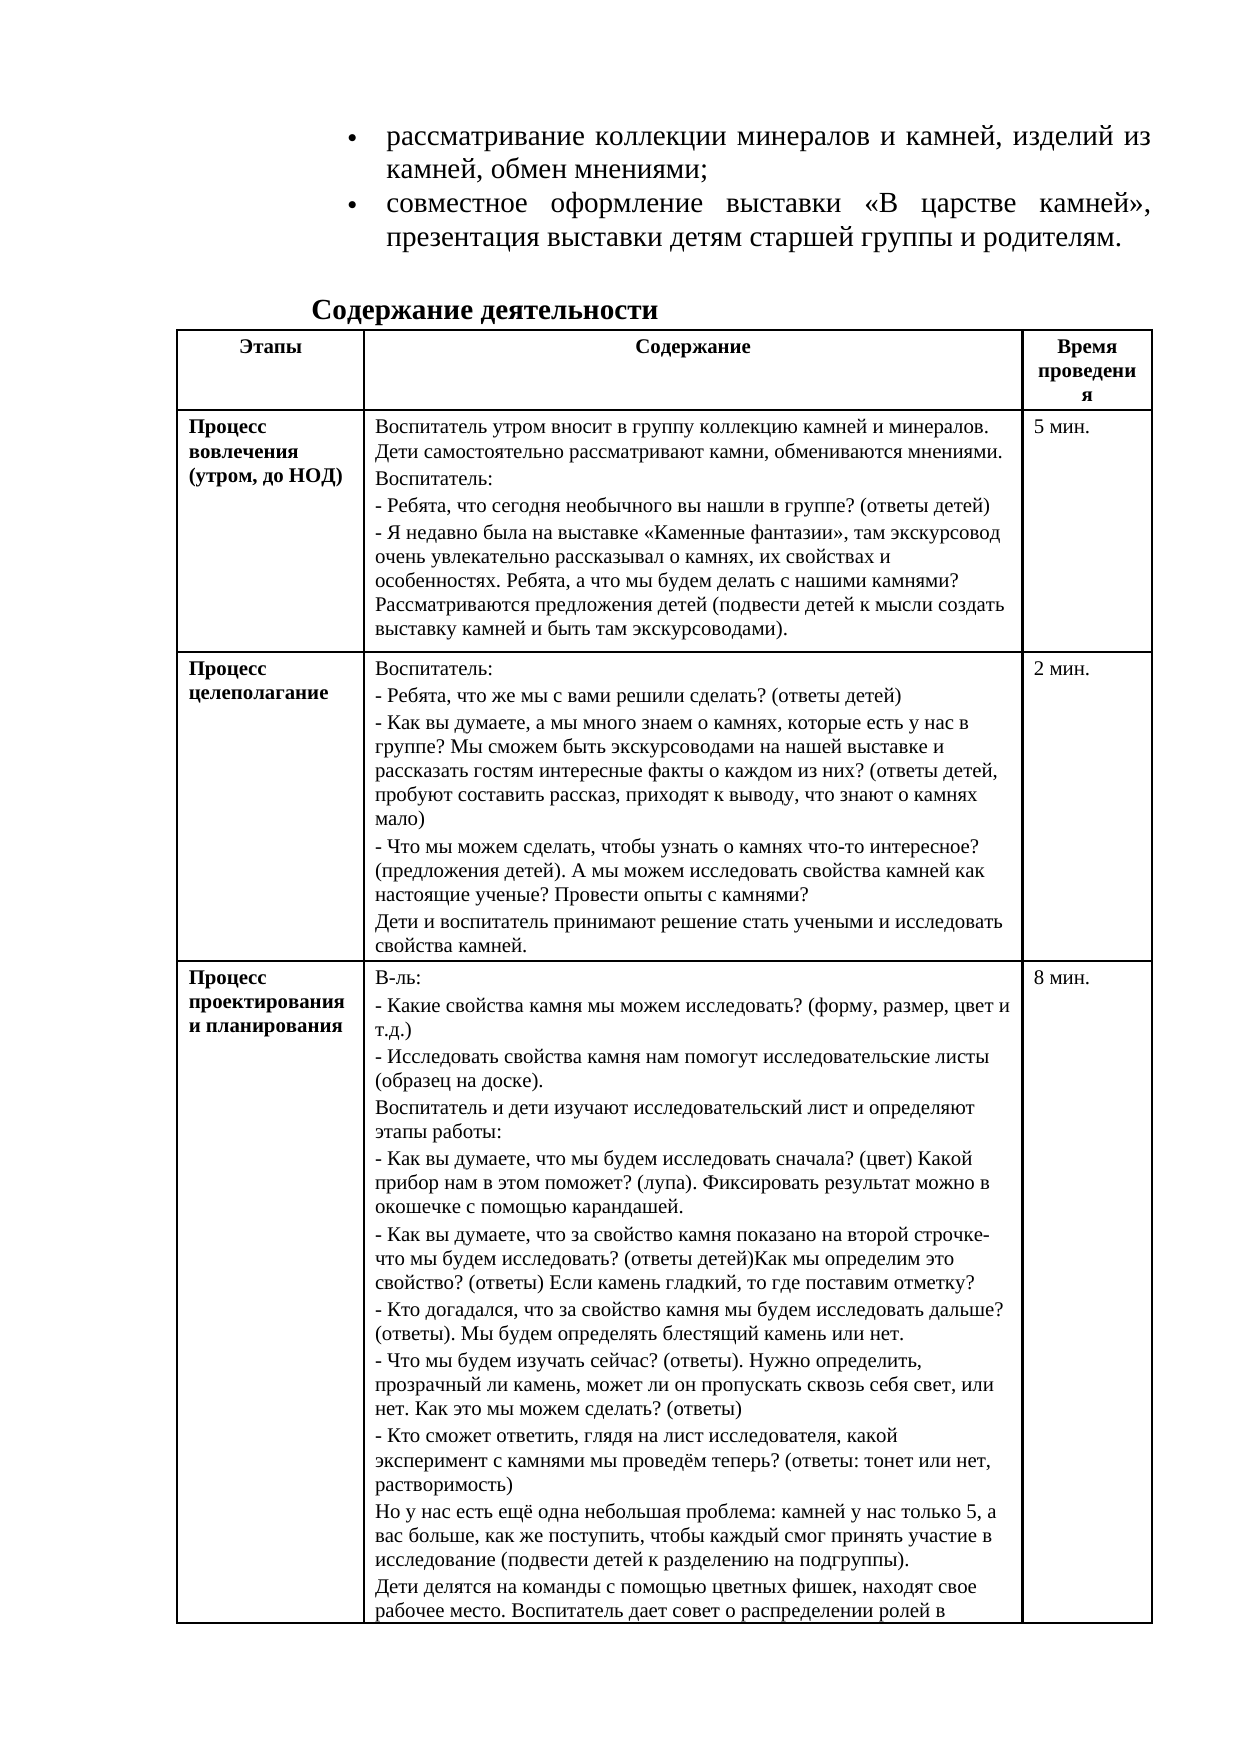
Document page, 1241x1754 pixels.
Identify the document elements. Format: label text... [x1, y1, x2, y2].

list совместное оформление выставки «В царстве камней», презентация выставки детям старшей группы и родителям. [349, 185, 1152, 252]
table_header Содержание [365, 331, 1021, 409]
text Содержание деятельности [311, 292, 1152, 326]
table_cell Процесс вовлечения (утром, до НОД) [178, 411, 363, 651]
table_cell 2 мин. [1024, 653, 1151, 960]
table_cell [178, 962, 363, 1622]
list рассматривание коллекции минералов и камней, изделий из камней, обмен мнениями; [349, 118, 1152, 185]
table_cell 8 мин. [1024, 962, 1151, 1622]
table_cell 5 мин. [1024, 411, 1151, 651]
table_cell Процесс целеполагание [178, 653, 363, 960]
table_cell Воспитатель утром вносит в группу коллекцию камней и минералов. Дети самостоятельно рассматривают камни, обмениваются мнениями. Воспитатель: - Ребята, что сегодня необычного вы нашли в группе? (ответы детей) - Я недавно была на выставке «Каменные фантазии», там экскурсовод очень увлекательно рассказывал о камнях, их свойствах и особенностях. Ребята, а что мы будем делать с нашими камнями? Рассматриваются предложения детей (подвести детей к мысли создать выставку камней и быть там экскурсоводами). [365, 411, 1021, 651]
table_header Время проведения [1024, 331, 1151, 409]
table_header Этапы [178, 331, 363, 409]
table_cell Воспитатель: - Ребята, что же мы с вами решили сделать? (ответы детей) - Как вы думаете, а мы много знаем о камнях, которые есть у нас в группе? Мы сможем быть экскурсоводами на нашей выставке и рассказать гостям интересные факты о каждом из них? (ответы детей, пробуют составить рассказ, приходят к выводу, что знают о камнях мало) - Что мы можем сделать, чтобы узнать о камнях что-то интересное? (предложения детей). А мы можем исследовать свойства камней как настоящие ученые? Провести опыты с камнями? Дети и воспитатель принимают решение стать учеными и исследовать свойства камней. [365, 653, 1021, 960]
